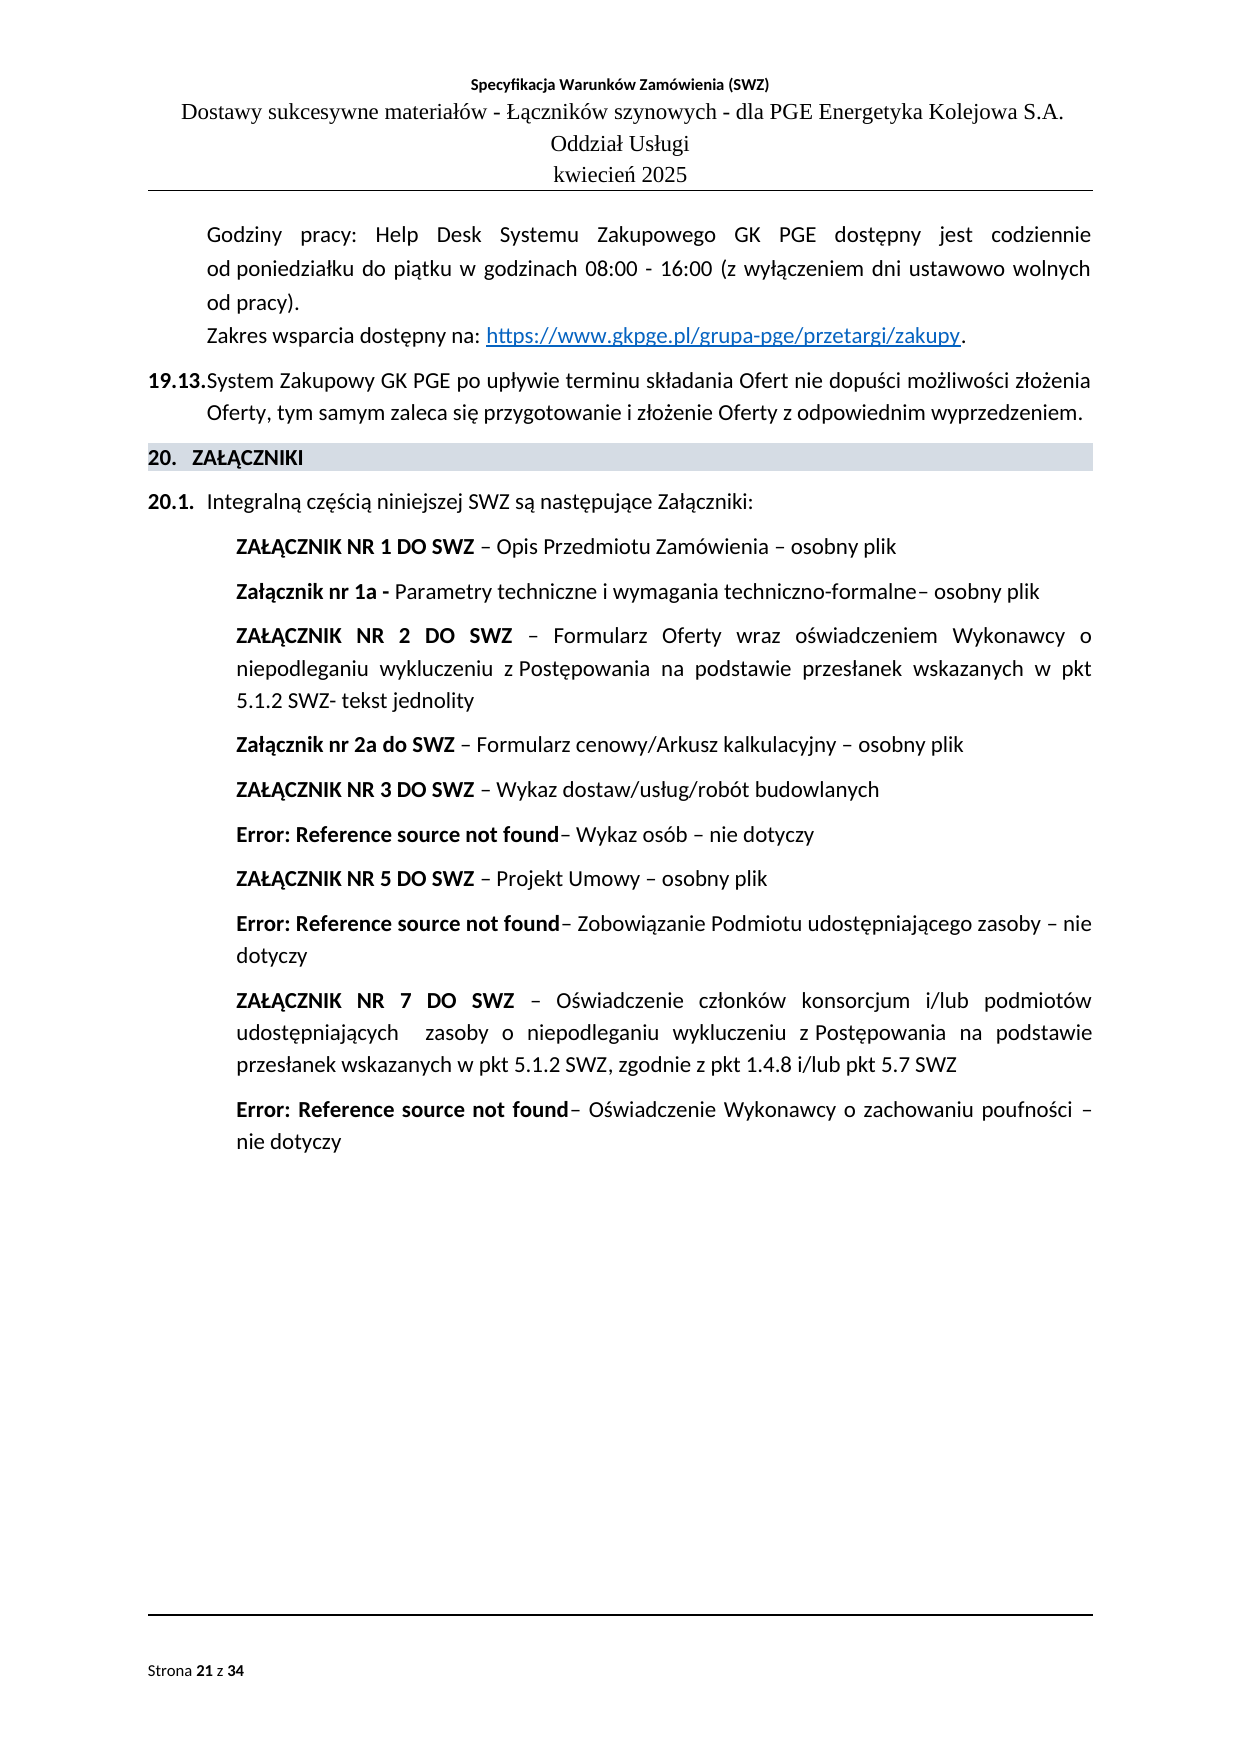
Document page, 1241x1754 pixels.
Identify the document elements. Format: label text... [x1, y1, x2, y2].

text Załącznik nr 7 do SWZ – Oświadczenie członków konsorcjum i/lub podmiotów udostępniających zasoby o niepodleganiu wykluczeniu z Postępowania na podstawie przesłanek wskazanych w pkt 5.1.2 SWZ, zgodnie z pkt 1.4.8 i/lub pkt 5.7 SWZ [236, 986, 1093, 1078]
text Załącznik nr 2 do SWZ – Formularz Oferty wraz oświadczeniem Wykonawcy o niepodleganiu wykluczeniu z Postępowania na podstawie przesłanek wskazanych w pkt 5.1.2 SWZ- tekst jednolity [236, 621, 1093, 714]
list System Zakupowy GK PGE po upływie terminu składania Ofert nie dopuści możliwości złożenia Oferty, tym samym zaleca się przygotowanie i złożenie Oferty z odpowiednim wyprzedzeniem. [148, 366, 1093, 426]
list Integralną częścią niniejszej SWZ są następujące Załączniki: [148, 487, 1093, 515]
text Załącznik nr 2a do SWZ – Formularz cenowy/Arkusz kalkulacyjny – osobny plik [236, 731, 1093, 758]
text Załącznik nr 1 do SWZ – Opis Przedmiotu Zamówienia – osobny plik [236, 532, 1093, 560]
text Załącznik nr 1a - Parametry techniczne i wymagania techniczno-formalne– osobny plik [236, 577, 1093, 605]
list Godziny pracy: Help Desk Systemu Zakupowego GK PGE dostępny jest codziennie od poniedziałku do piątku w godzinach 08:00 - 16:00 (z wyłączeniem dni ustawowo wolnych od pracy). [207, 221, 1093, 316]
text Załącznik nr 5 do SWZ – Projekt Umowy – osobny plik [236, 864, 1093, 893]
list Zakres wsparcia dostępny na: https://www.gkpge.pl/grupa-pge/przetargi/zakupy. [207, 321, 1093, 349]
text Załącznik nr 3 do SWZ – Wykaz dostaw/usług/robót budowlanych [236, 775, 1093, 803]
list ZAŁĄCZNIKI [148, 443, 1093, 471]
